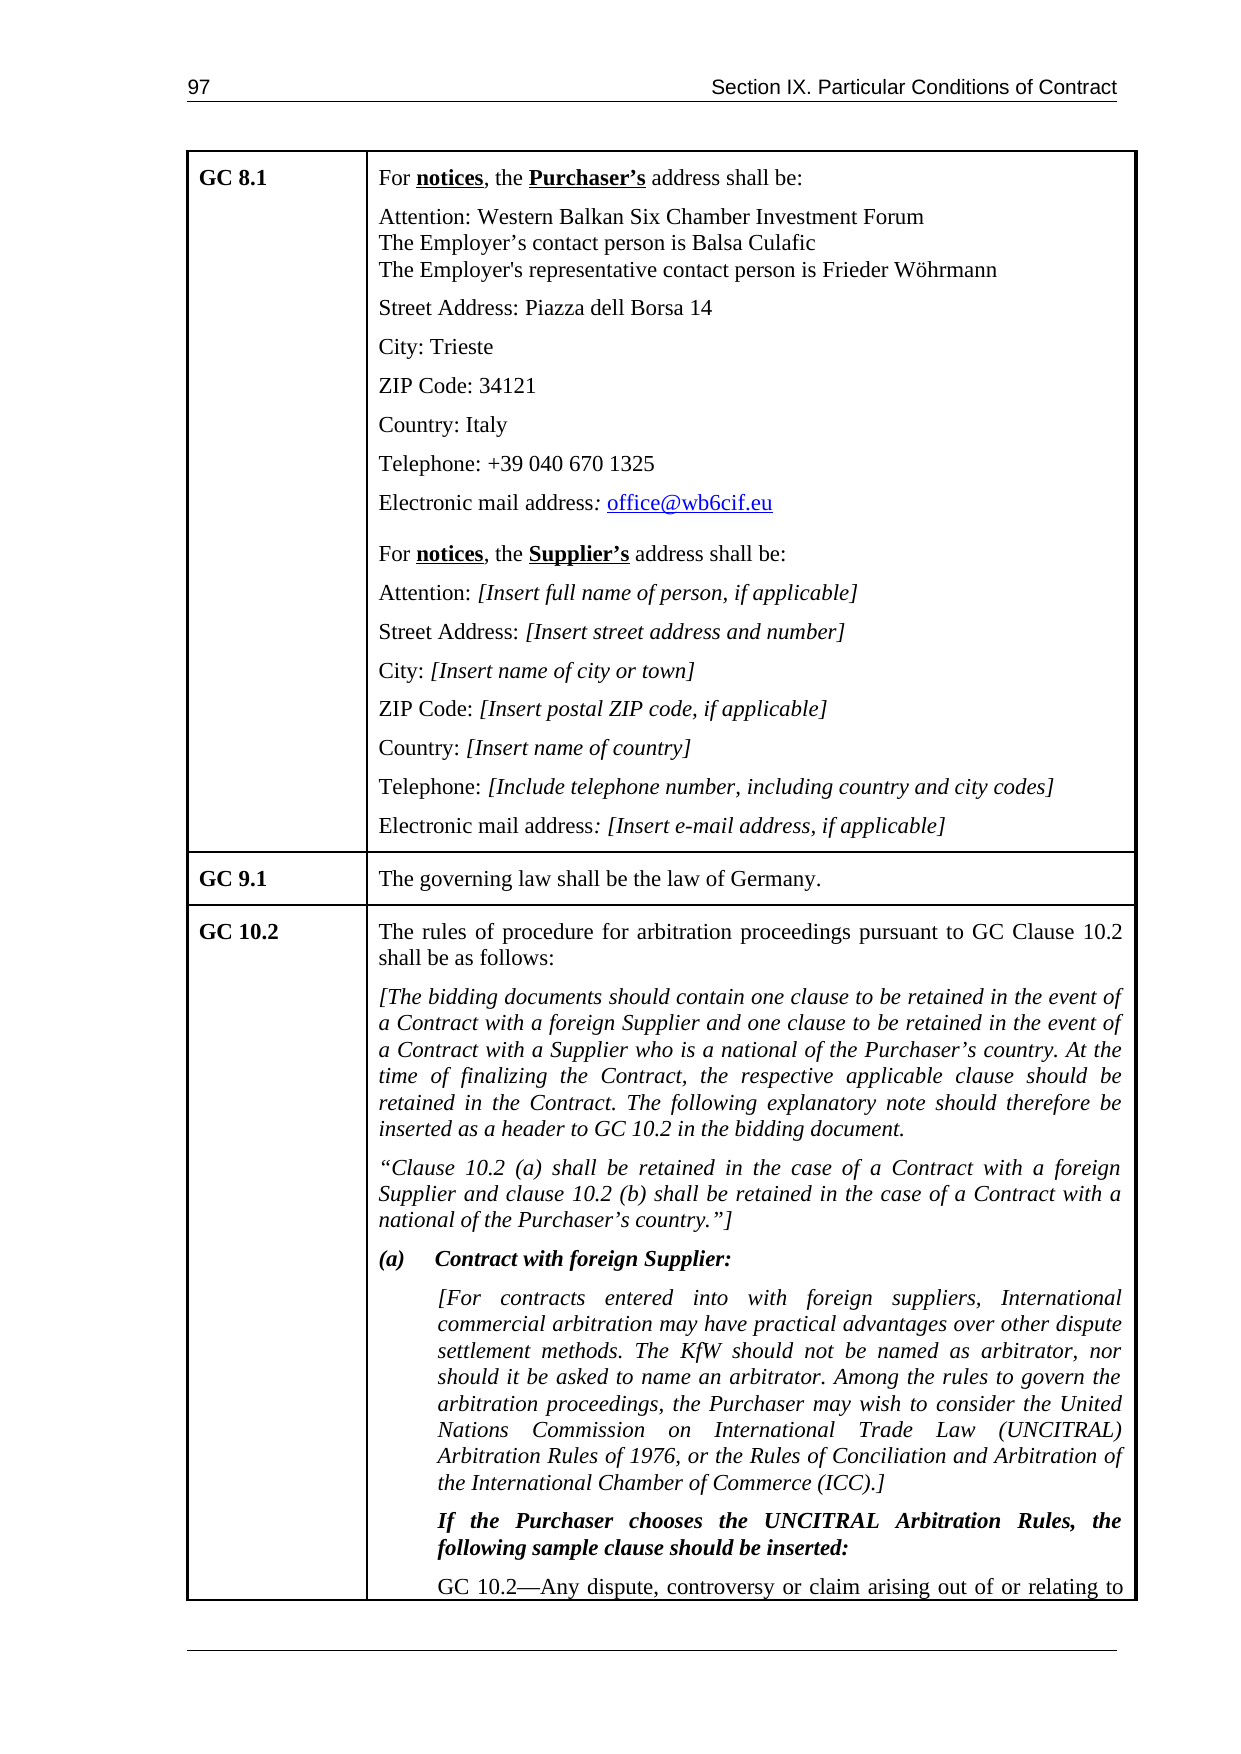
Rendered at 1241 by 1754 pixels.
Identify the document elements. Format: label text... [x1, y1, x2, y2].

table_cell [368, 906, 1134, 1599]
table_cell GC 8.1 [189, 152, 366, 851]
table_cell GC 9.1 [189, 853, 366, 904]
table_cell The governing law shall be the law of Germany. [368, 853, 1134, 904]
table_cell GC 10.2 [189, 906, 366, 1599]
table_cell For notices, the Purchaser’s address shall be: Attention: Western Balkan Six Chamber Investment Forum The Employer’s contact person is Balsa Culafic The Employer's representative contact person is Frieder Wöhrmann Street Address: Piazza dell Borsa 14 City: Trieste ZIP Code: 34121 Country: Italy Telephone: +39 040 670 1325 Electronic mail address: office@wb6cif.eu For notices, the Supplier’s address shall be: Attention: [Insert full name of person, if applicable] Street Address: [Insert street address and number] City: [Insert name of city or town] ZIP Code: [Insert postal ZIP code, if applicable] Country: [Insert name of country] Telephone: [Include telephone number, including country and city codes] Electronic mail address: [Insert e-mail address, if applicable] [368, 152, 1134, 851]
